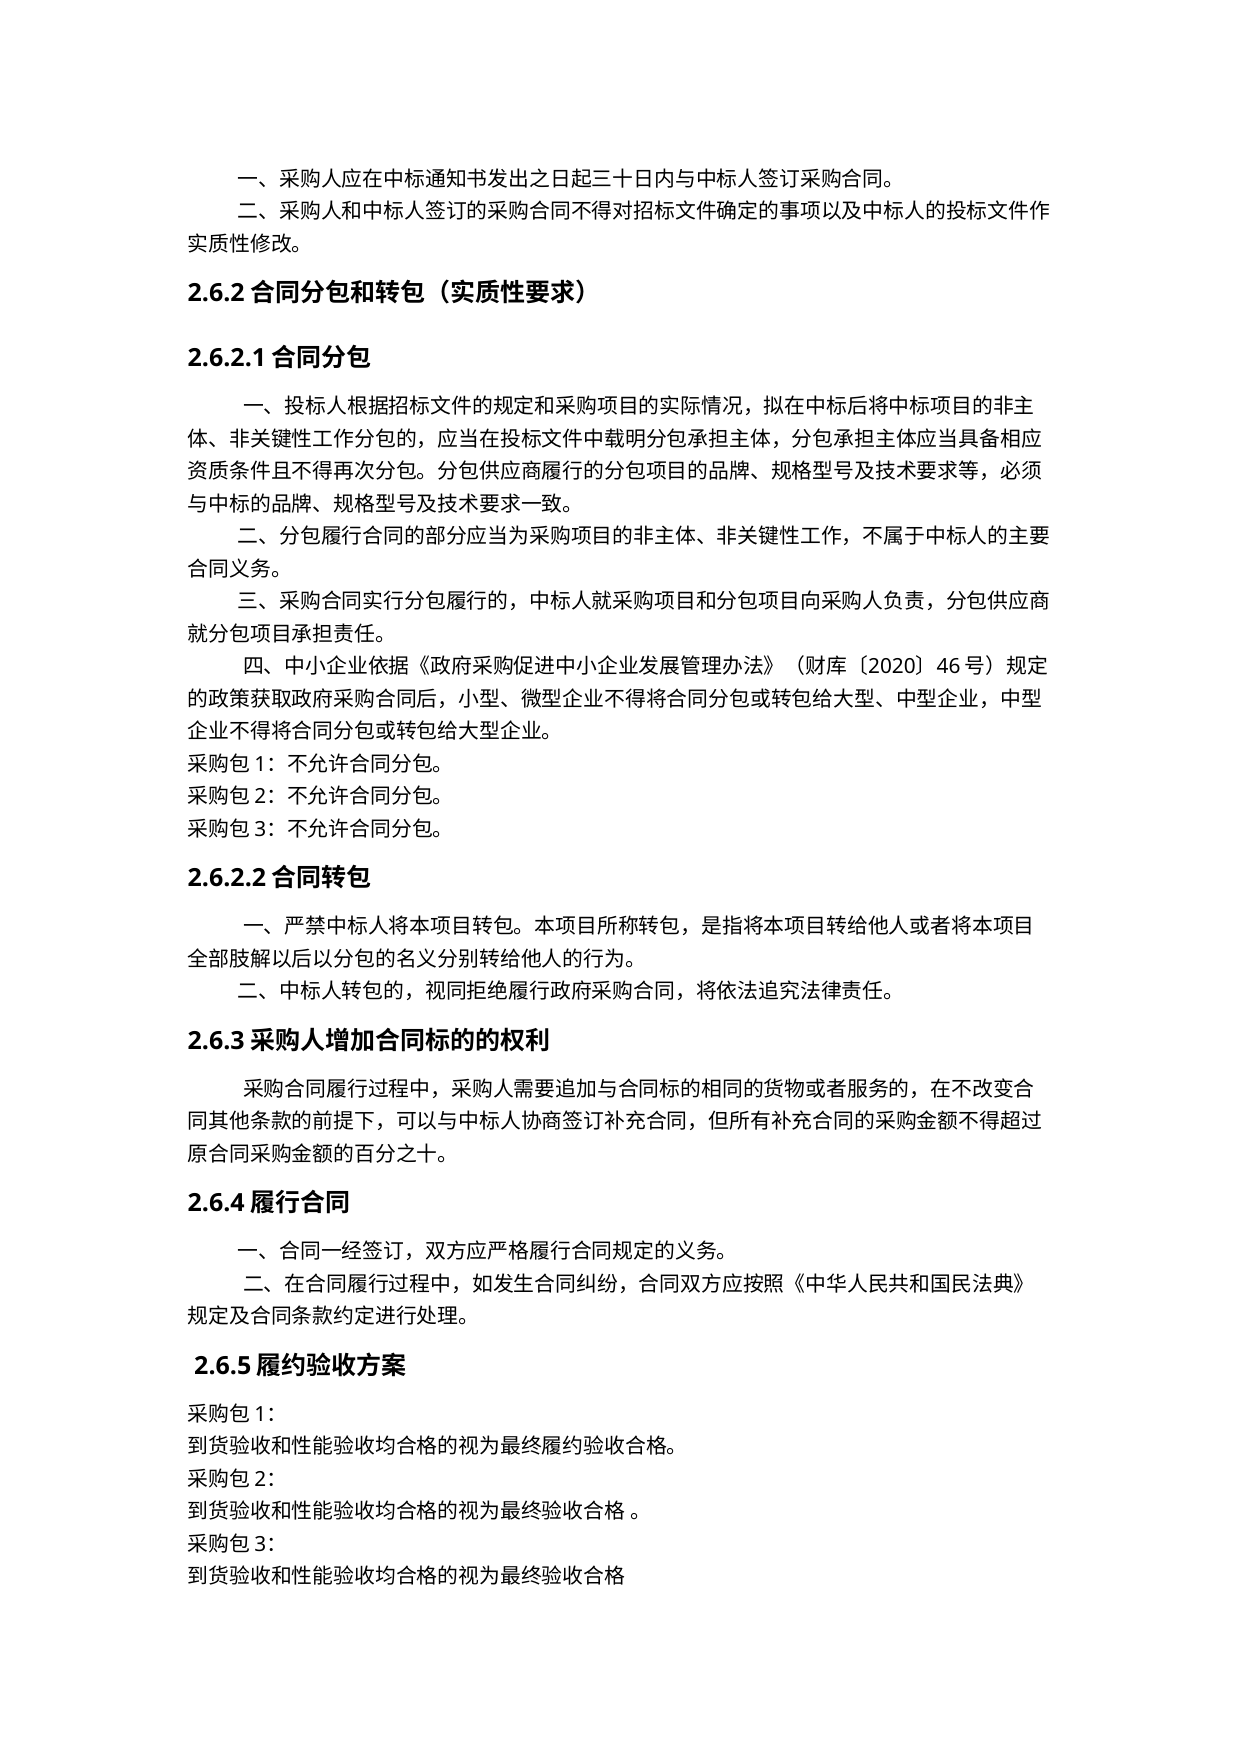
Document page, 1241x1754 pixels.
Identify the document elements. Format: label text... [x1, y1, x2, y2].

text 到货验收和性能验收均合格的视为最终履约验收合格。 [187, 1429, 1053, 1462]
text 采购包2： [187, 1462, 1053, 1494]
text 2.6.2.1合同分包 [187, 324, 1053, 389]
text 采购包1： [187, 1397, 1053, 1429]
text 一、严禁中标人将本项目转包。本项目所称转包，是指将本项目转给他人或者将本项目全部肢解以后以分包的名义分别转给他人的行为。 [187, 909, 1053, 974]
text 二、在合同履行过程中，如发生合同纠纷，合同双方应按照《中华人民共和国民法典》规定及合同条款约定进行处理。 [187, 1267, 1053, 1332]
text 采购包1：不允许合同分包。 [187, 747, 1053, 779]
text 采购包3：不允许合同分包。 [187, 812, 1053, 844]
text 到货验收和性能验收均合格的视为最终验收合格 。 [187, 1494, 1053, 1527]
text 一、采购人应在中标通知书发出之日起三十日内与中标人签订采购合同。 [187, 162, 1053, 194]
text 四、中小企业依据《政府采购促进中小企业发展管理办法》（财库〔2020〕46号）规定的政策获取政府采购合同后，小型、微型企业不得将合同分包或转包给大型、中型企业，中型企业不得将合同分包或转包给大型企业。 [187, 649, 1053, 747]
text 2.6.2.2合同转包 [187, 844, 1053, 909]
text 三、采购合同实行分包履行的，中标人就采购项目和分包项目向采购人负责，分包供应商就分包项目承担责任。 [187, 584, 1053, 649]
text 采购包2：不允许合同分包。 [187, 779, 1053, 812]
text 二、采购人和中标人签订的采购合同不得对招标文件确定的事项以及中标人的投标文件作实质性修改。 [187, 194, 1053, 259]
text 一、投标人根据招标文件的规定和采购项目的实际情况，拟在中标后将中标项目的非主体、非关键性工作分包的，应当在投标文件中载明分包承担主体，分包承担主体应当具备相应资质条件且不得再次分包。分包供应商履行的分包项目的品牌、规格型号及技术要求等，必须与中标的品牌、规格型号及技术要求一致。 [187, 389, 1053, 519]
text 到货验收和性能验收均合格的视为最终验收合格 [187, 1559, 1053, 1592]
text 二、中标人转包的，视同拒绝履行政府采购合同，将依法追究法律责任。 [187, 974, 1053, 1007]
text 一、合同一经签订，双方应严格履行合同规定的义务。 [187, 1234, 1053, 1267]
text 2.6.2合同分包和转包（实质性要求） [187, 259, 1053, 324]
text 2.6.3采购人增加合同标的的权利 [187, 1007, 1053, 1072]
text 采购包3： [187, 1527, 1053, 1559]
text 2.6.4履行合同 [187, 1169, 1053, 1234]
text 采购合同履行过程中，采购人需要追加与合同标的相同的货物或者服务的，在不改变合同其他条款的前提下，可以与中标人协商签订补充合同，但所有补充合同的采购金额不得超过原合同采购金额的百分之十。 [187, 1072, 1053, 1169]
text 二、分包履行合同的部分应当为采购项目的非主体、非关键性工作，不属于中标人的主要合同义务。 [187, 519, 1053, 584]
text 2.6.5履约验收方案 [187, 1332, 1053, 1397]
